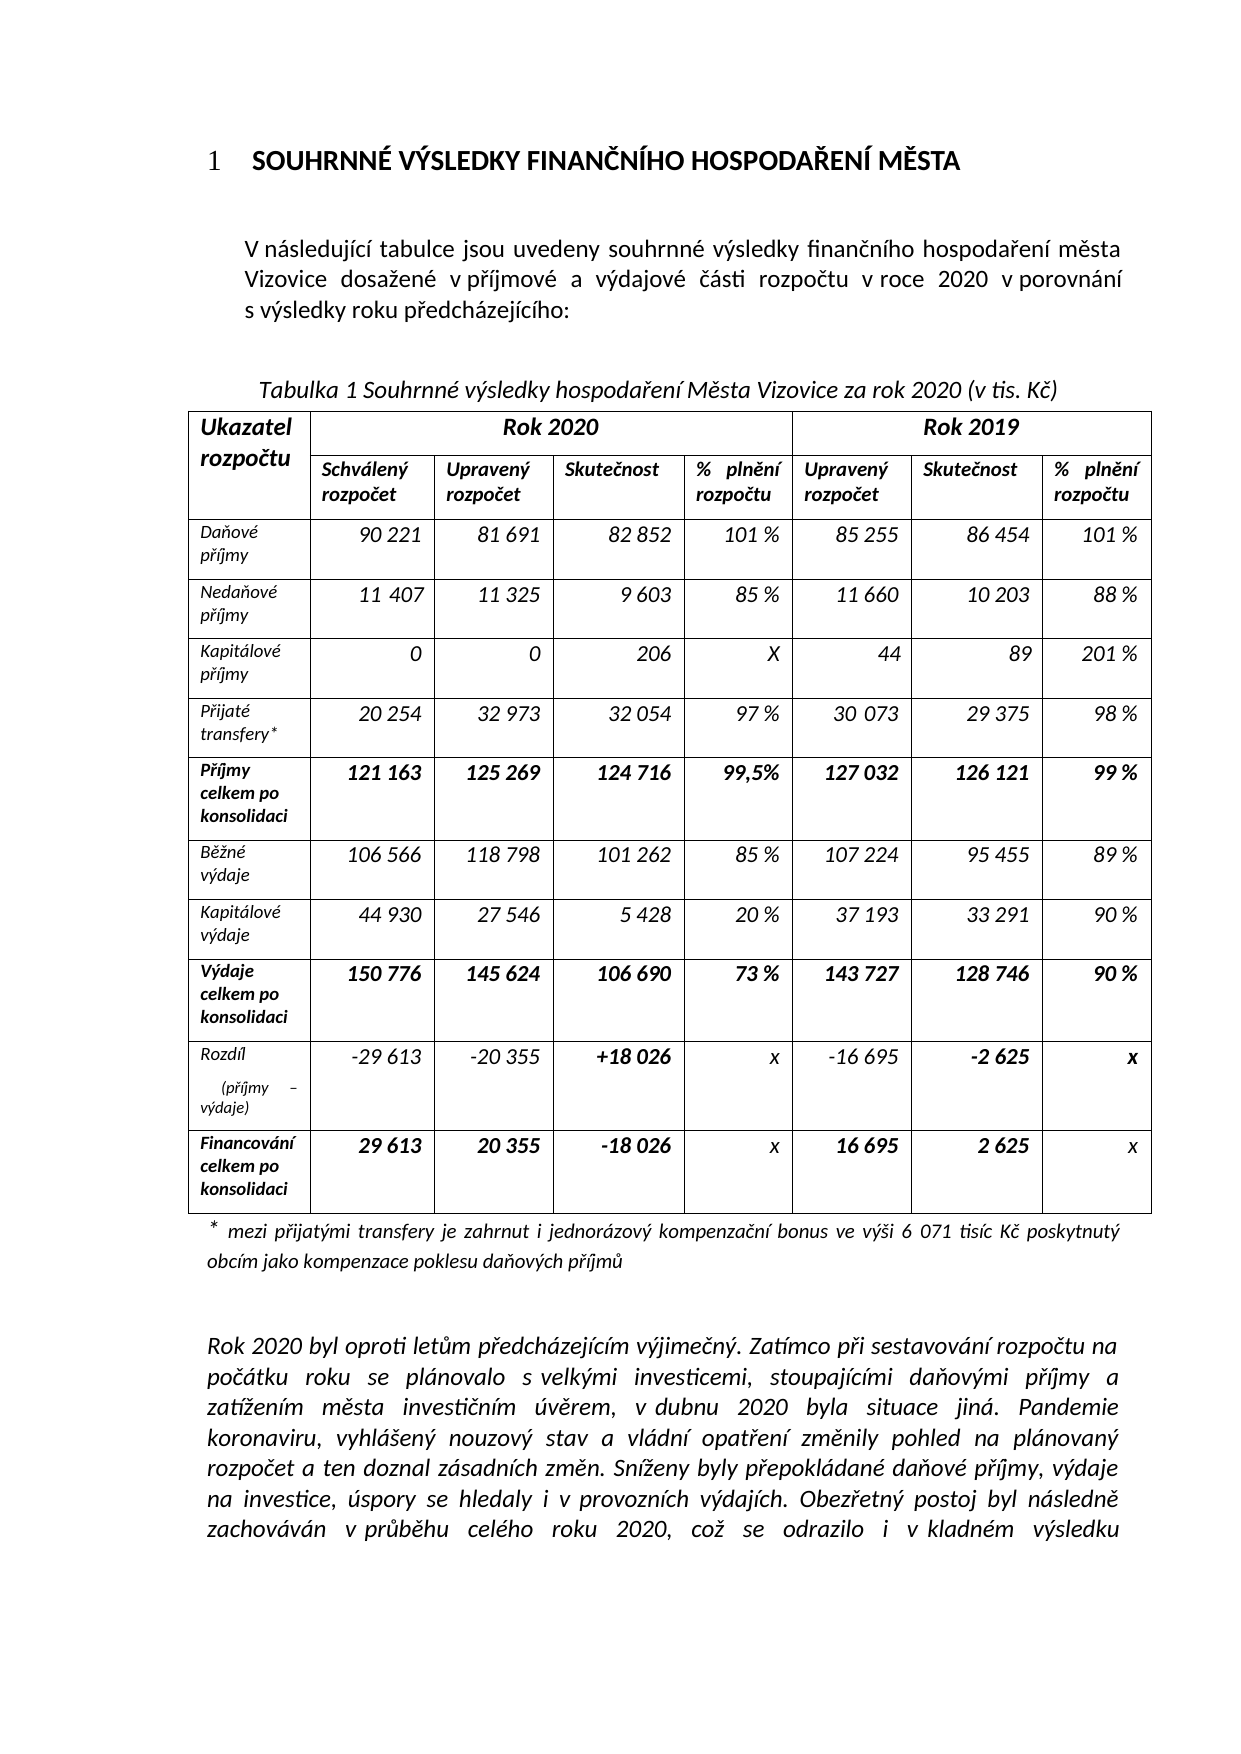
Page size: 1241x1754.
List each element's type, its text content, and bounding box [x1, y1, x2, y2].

table_cell 0 [435, 639, 553, 698]
table_cell Přijaté transfery* [189, 699, 310, 757]
table_cell 29 613 [311, 1131, 434, 1213]
table_cell 11 407 [311, 580, 434, 638]
table_cell 44 [793, 639, 911, 698]
table_cell 107 224 [793, 841, 911, 899]
table_cell 11 660 [793, 580, 911, 638]
table_cell 20 355 [435, 1131, 553, 1213]
table_cell 127 032 [793, 758, 911, 839]
table_cell -20 355 [435, 1042, 553, 1130]
table_cell 95 455 [912, 841, 1042, 899]
table_cell Upravený rozpočet [435, 456, 553, 519]
table_cell 88 % [1043, 580, 1151, 638]
table_cell +18 026 [554, 1042, 684, 1130]
table_cell 9 603 [554, 580, 684, 638]
table_cell 145 624 [435, 960, 553, 1041]
table_cell x [685, 1131, 792, 1213]
table_cell 85 255 [793, 520, 911, 579]
table_cell 85 % [685, 841, 792, 899]
table_cell 44 930 [311, 900, 434, 958]
table_cell 32 973 [435, 699, 553, 757]
table_cell % plnění rozpočtu [685, 456, 792, 519]
table_cell Rozdíl (příjmy – výdaje) [189, 1042, 310, 1130]
table_cell x [1043, 1131, 1151, 1213]
table_cell 89 % [1043, 841, 1151, 899]
text Tabulka 1 Souhrnné výsledky hospodaření Města Vizovice za rok 2020 (v tis. Kč) [207, 374, 1122, 404]
table_cell 118 798 [435, 841, 553, 899]
table_cell -18 026 [554, 1131, 684, 1213]
table_cell 37 193 [793, 900, 911, 958]
table_cell 81 691 [435, 520, 553, 579]
table_cell 20 % [685, 900, 792, 958]
table_cell 201 % [1043, 639, 1151, 698]
table_cell Schválený rozpočet [311, 456, 434, 519]
table_cell 82 852 [554, 520, 684, 579]
table_cell x [1043, 1042, 1151, 1130]
table_cell 99,5% [685, 758, 792, 839]
table_cell 99 % [1043, 758, 1151, 839]
table_cell X [685, 639, 792, 698]
table_cell 101 % [1043, 520, 1151, 579]
table_cell Výdaje celkem po konsolidaci [189, 960, 310, 1041]
table_cell 126 121 [912, 758, 1042, 839]
table_cell 10 203 [912, 580, 1042, 638]
table_cell 27 546 [435, 900, 553, 958]
table_cell 11 325 [435, 580, 553, 638]
table_cell Příjmy celkem po konsolidaci [189, 758, 310, 839]
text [207, 1330, 1122, 1544]
table_cell Kapitálové příjmy [189, 639, 310, 698]
table_cell 121 163 [311, 758, 434, 839]
table_cell Nedaňové příjmy [189, 580, 310, 638]
table_cell 101 262 [554, 841, 684, 899]
table_cell 101 % [685, 520, 792, 579]
table_cell 150 776 [311, 960, 434, 1041]
table_cell 106 566 [311, 841, 434, 899]
table_cell % plnění rozpočtu [1043, 456, 1151, 519]
table_cell 125 269 [435, 758, 553, 839]
table_cell 2 625 [912, 1131, 1042, 1213]
text * mezi přijatými transfery je zahrnut i jednorázový kompenzační bonus ve výši 6 071 tisíc Kč poskytnutý obcím jako kompenzace poklesu daňových příjmů [207, 1214, 1122, 1275]
table_cell Upravený rozpočet [793, 456, 911, 519]
table_cell 98 % [1043, 699, 1151, 757]
table_cell 124 716 [554, 758, 684, 839]
table_cell Skutečnost [554, 456, 684, 519]
table_cell 5 428 [554, 900, 684, 958]
table_cell -16 695 [793, 1042, 911, 1130]
table_header Ukazatel rozpočtu [189, 412, 310, 519]
table_cell 32 054 [554, 699, 684, 757]
table_header Rok 2019 [793, 412, 1151, 455]
table_cell 86 454 [912, 520, 1042, 579]
table_cell 90 221 [311, 520, 434, 579]
table_cell 89 [912, 639, 1042, 698]
table_cell 0 [311, 639, 434, 698]
table_cell x [685, 1042, 792, 1130]
table_cell 97 % [685, 699, 792, 757]
table_cell -29 613 [311, 1042, 434, 1130]
table_cell 33 291 [912, 900, 1042, 958]
table_cell 85 % [685, 580, 792, 638]
table_cell 16 695 [793, 1131, 911, 1213]
table_cell 30 073 [793, 699, 911, 757]
table_cell 20 254 [311, 699, 434, 757]
table_cell Kapitálové výdaje [189, 900, 310, 958]
table_cell 143 727 [793, 960, 911, 1041]
table_cell 106 690 [554, 960, 684, 1041]
table_cell -2 625 [912, 1042, 1042, 1130]
table_cell Financování celkem po konsolidaci [189, 1131, 310, 1213]
table_cell Běžné výdaje [189, 841, 310, 899]
table_cell Daňové příjmy [189, 520, 310, 579]
table_cell 73 % [685, 960, 792, 1041]
subtitle SOUHRNNÉ VÝSLEDKY FINANČNÍHO HOSPODAŘENÍ MĚSTA [207, 142, 1122, 177]
text V následující tabulce jsou uvedeny souhrnné výsledky finančního hospodaření města Vizovice dosažené v příjmové a výdajové části rozpočtu v roce 2020 v porovnání s výsledky roku předcházejícího: [244, 233, 1122, 324]
table_cell 29 375 [912, 699, 1042, 757]
table_cell 90 % [1043, 900, 1151, 958]
table_cell 128 746 [912, 960, 1042, 1041]
table_cell 206 [554, 639, 684, 698]
table_cell 90 % [1043, 960, 1151, 1041]
table_header Rok 2020 [311, 412, 792, 455]
table_cell Skutečnost [912, 456, 1042, 519]
